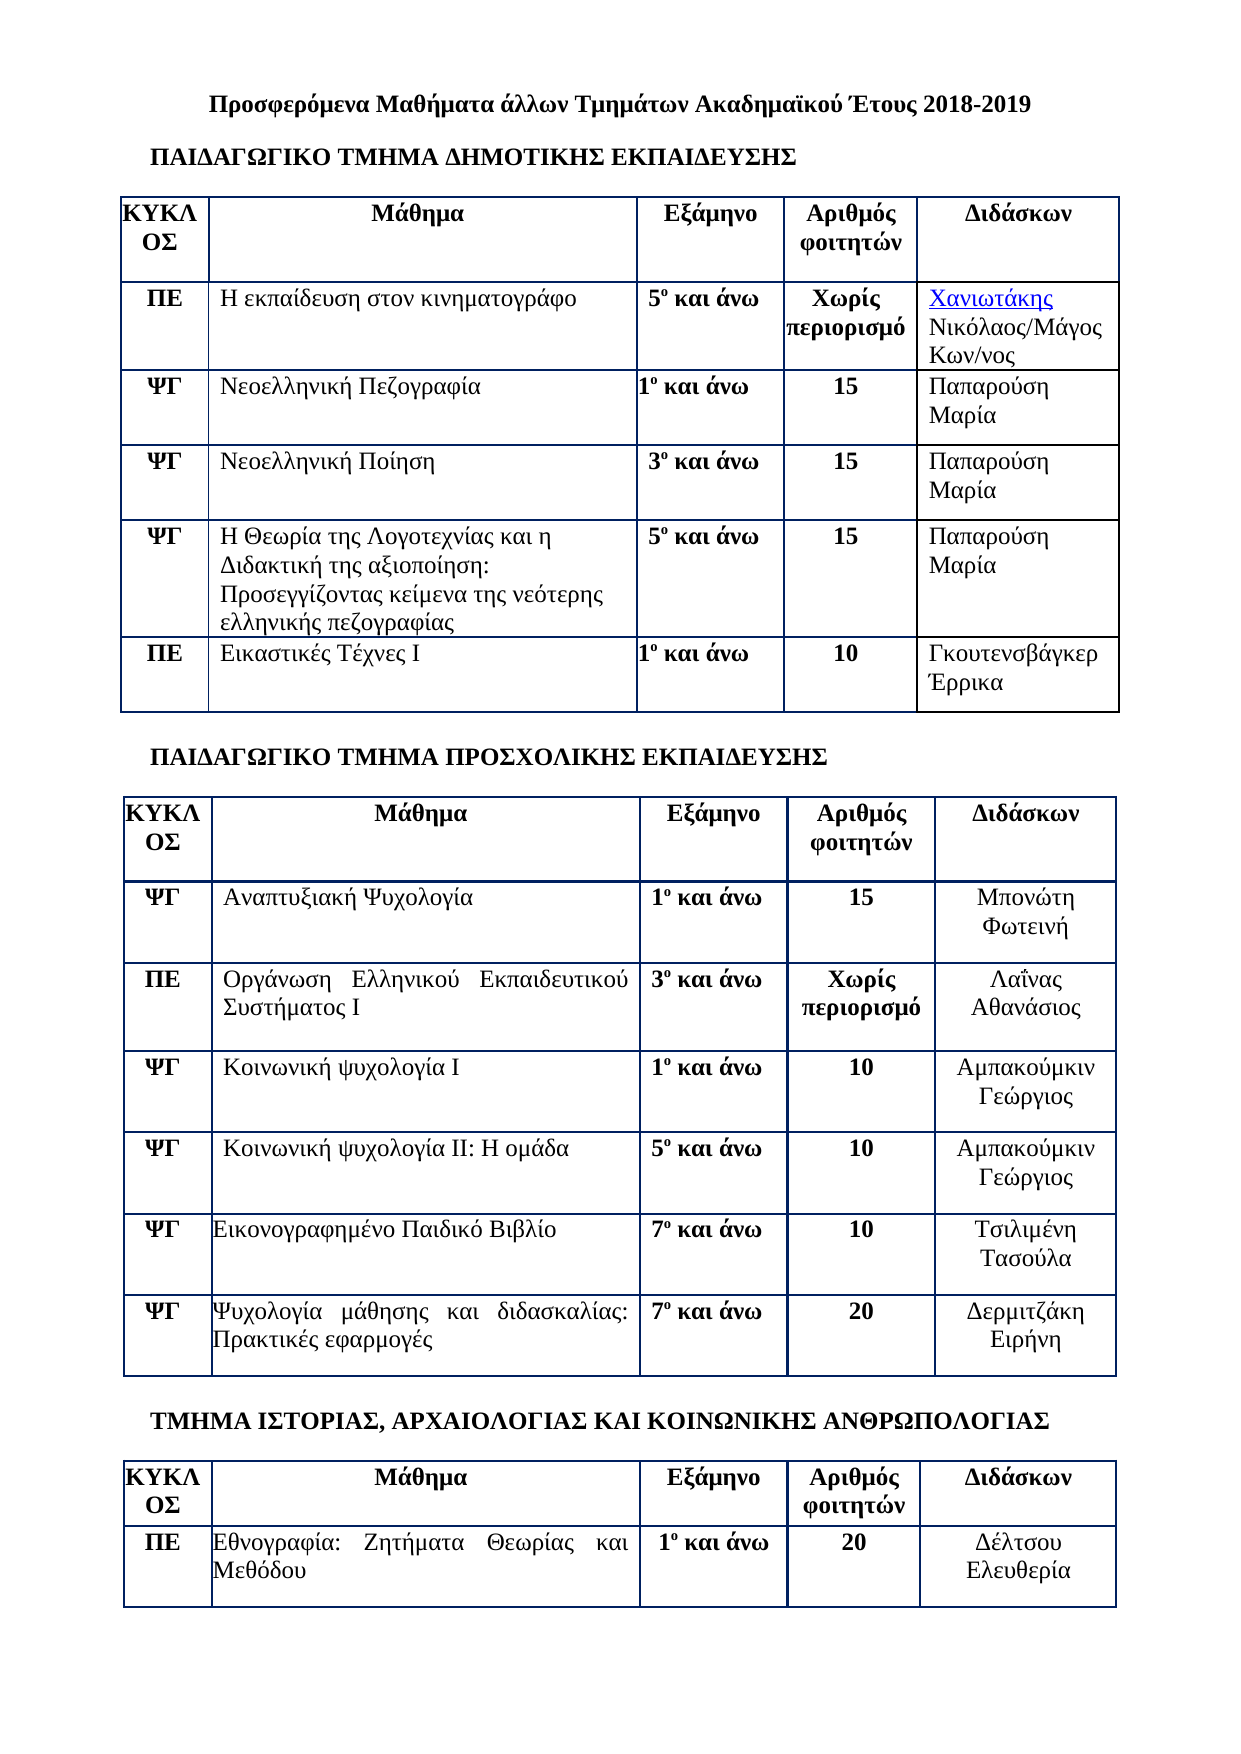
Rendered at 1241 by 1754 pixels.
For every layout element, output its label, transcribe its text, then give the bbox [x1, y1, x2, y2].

table_cell 7ο και άνω [641, 1215, 786, 1294]
table_cell ΠΕ [125, 964, 211, 1050]
table_cell Παπαρούση Μαρία [918, 446, 1118, 519]
table_cell Αμπακούμκιν Γεώργιος [936, 1052, 1115, 1131]
table_cell 20 [789, 1527, 919, 1606]
table_cell Δερμιτζάκη Ειρήνη [936, 1296, 1115, 1375]
table_cell ΠΕ [125, 1527, 211, 1606]
table_cell 1ο και άνω [641, 1527, 786, 1606]
table_cell 1ο και άνω [641, 883, 786, 962]
table_cell ΨΓ [122, 521, 208, 636]
table_cell 3ο και άνω [638, 446, 783, 519]
table_cell 15 [785, 371, 916, 444]
text ΠΑΙΔΑΓΩΓΙΚΟ ΤΜΗΜΑ ΠΡΟΣΧΟΛΙΚΗΣ ΕΚΠΑΙΔΕΥΣΗΣ [150, 742, 1090, 771]
table_cell Αμπακούμκιν Γεώργιος [936, 1133, 1115, 1212]
table_cell ΨΓ [125, 883, 211, 962]
table_header Αριθμός φοιτητών [789, 1462, 919, 1524]
table_header Αριθμός φοιτητών [789, 798, 934, 880]
table_header Διδάσκων [918, 198, 1118, 281]
table_cell Οργάνωση Ελληνικού Εκπαιδευτικού Συστήματος Ι [213, 964, 639, 1050]
table_cell 7ο και άνω [641, 1296, 786, 1375]
table_header Μάθημα [210, 198, 636, 281]
table_header Εξάμηνο [641, 1462, 786, 1524]
table_cell Κοινωνική ψυχολογία ΙΙ: Η ομάδα [213, 1133, 639, 1212]
text ΤΜΗΜΑ ΙΣΤΟΡΙΑΣ, ΑΡΧΑΙΟΛΟΓΙΑΣ ΚΑΙ ΚΟΙΝΩΝΙΚΗΣ ΑΝΘΡΩΠΟΛΟΓΙΑΣ [150, 1406, 1090, 1434]
table_cell ΨΓ [122, 446, 208, 519]
table_cell Εθνογραφία: Ζητήματα Θεωρίας και Μεθόδου [213, 1527, 639, 1606]
text ΠΑΙΔΑΓΩΓΙΚΟ ΤΜΗΜΑ ΔΗΜΟΤΙΚΗΣ ΕΚΠΑΙΔΕΥΣΗΣ [150, 142, 1090, 171]
text Προσφερόμενα Μαθήματα άλλων Τμημάτων Ακαδημαϊκού Έτους 2018-2019 [150, 89, 1090, 117]
table_cell 10 [789, 1052, 934, 1131]
table_cell Νεοελληνική Πεζογραφία [209, 371, 636, 444]
table_header Εξάμηνο [638, 198, 783, 281]
table_cell 5ο και άνω [638, 283, 783, 369]
table_cell Παπαρούση Μαρία [918, 521, 1118, 636]
table_cell Εικονογραφημένο Παιδικό Βιβλίο [213, 1215, 639, 1294]
table_header Εξάμηνο [641, 798, 786, 880]
table_cell ΨΓ [125, 1052, 211, 1131]
table_cell Νεοελληνική Ποίηση [209, 446, 636, 519]
table_cell 1ο και άνω [638, 638, 783, 711]
table_header ΚΥΚΛΟΣ [125, 798, 211, 880]
table_cell ΠΕ [122, 638, 208, 711]
table_header Αριθμός φοιτητών [785, 198, 916, 281]
table_cell ΨΓ [125, 1296, 211, 1375]
table_cell 5ο και άνω [641, 1133, 786, 1212]
table_cell Παπαρούση Μαρία [918, 371, 1118, 444]
table_cell ΨΓ [122, 371, 208, 444]
table_cell Η εκπαίδευση στον κινηματογράφο [209, 283, 636, 369]
table_cell ΨΓ [125, 1133, 211, 1212]
table_cell Αναπτυξιακή Ψυχολογία [213, 883, 639, 962]
table_cell 15 [785, 446, 916, 519]
table_cell ΨΓ [125, 1215, 211, 1294]
table_cell Εικαστικές Τέχνες Ι [209, 638, 636, 711]
table_cell Κοινωνική ψυχολογία Ι [213, 1052, 639, 1131]
table_cell Χωρίς περιορισμό [785, 283, 916, 369]
table_header ΚΥΚΛΟΣ [125, 1462, 211, 1524]
table_cell 1ο και άνω [641, 1052, 786, 1131]
table_cell 10 [789, 1215, 934, 1294]
table_header Διδάσκων [921, 1462, 1115, 1524]
table_cell Μπονώτη Φωτεινή [936, 883, 1115, 962]
table_header Μάθημα [213, 1462, 639, 1524]
table_cell Λαΐνας Αθανάσιος [936, 964, 1115, 1050]
table_cell 5ο και άνω [638, 521, 783, 636]
table_cell 15 [785, 521, 916, 636]
table_cell 10 [785, 638, 916, 711]
table_header Διδάσκων [936, 798, 1115, 880]
table_cell 3ο και άνω [641, 964, 786, 1050]
table_cell 1ο και άνω [638, 371, 783, 444]
table_cell Χανιωτάκης Νικόλαος/Μάγος Κων/νος [918, 283, 1118, 369]
table_cell 15 [789, 883, 934, 962]
table_cell Χωρίς περιορισμό [789, 964, 934, 1050]
table_header Μάθημα [213, 798, 639, 880]
table_cell Τσιλιμένη Τασούλα [936, 1215, 1115, 1294]
table_cell 10 [789, 1133, 934, 1212]
table_header ΚΥΚΛΟΣ [122, 198, 208, 281]
table_cell Η Θεωρία της Λογοτεχνίας και η Διδακτική της αξιοποίηση: Προσεγγίζοντας κείμενα της νεότερης ελληνικής πεζογραφίας [209, 521, 636, 636]
table_cell Γκουτενσβάγκερ Έρρικα [918, 638, 1118, 711]
table_cell 20 [789, 1296, 934, 1375]
table_cell ΠΕ [122, 283, 208, 369]
table_cell Ψυχολογία μάθησης και διδασκαλίας: Πρακτικές εφαρμογές [213, 1296, 639, 1375]
table_cell Δέλτσου Ελευθερία [921, 1527, 1115, 1606]
